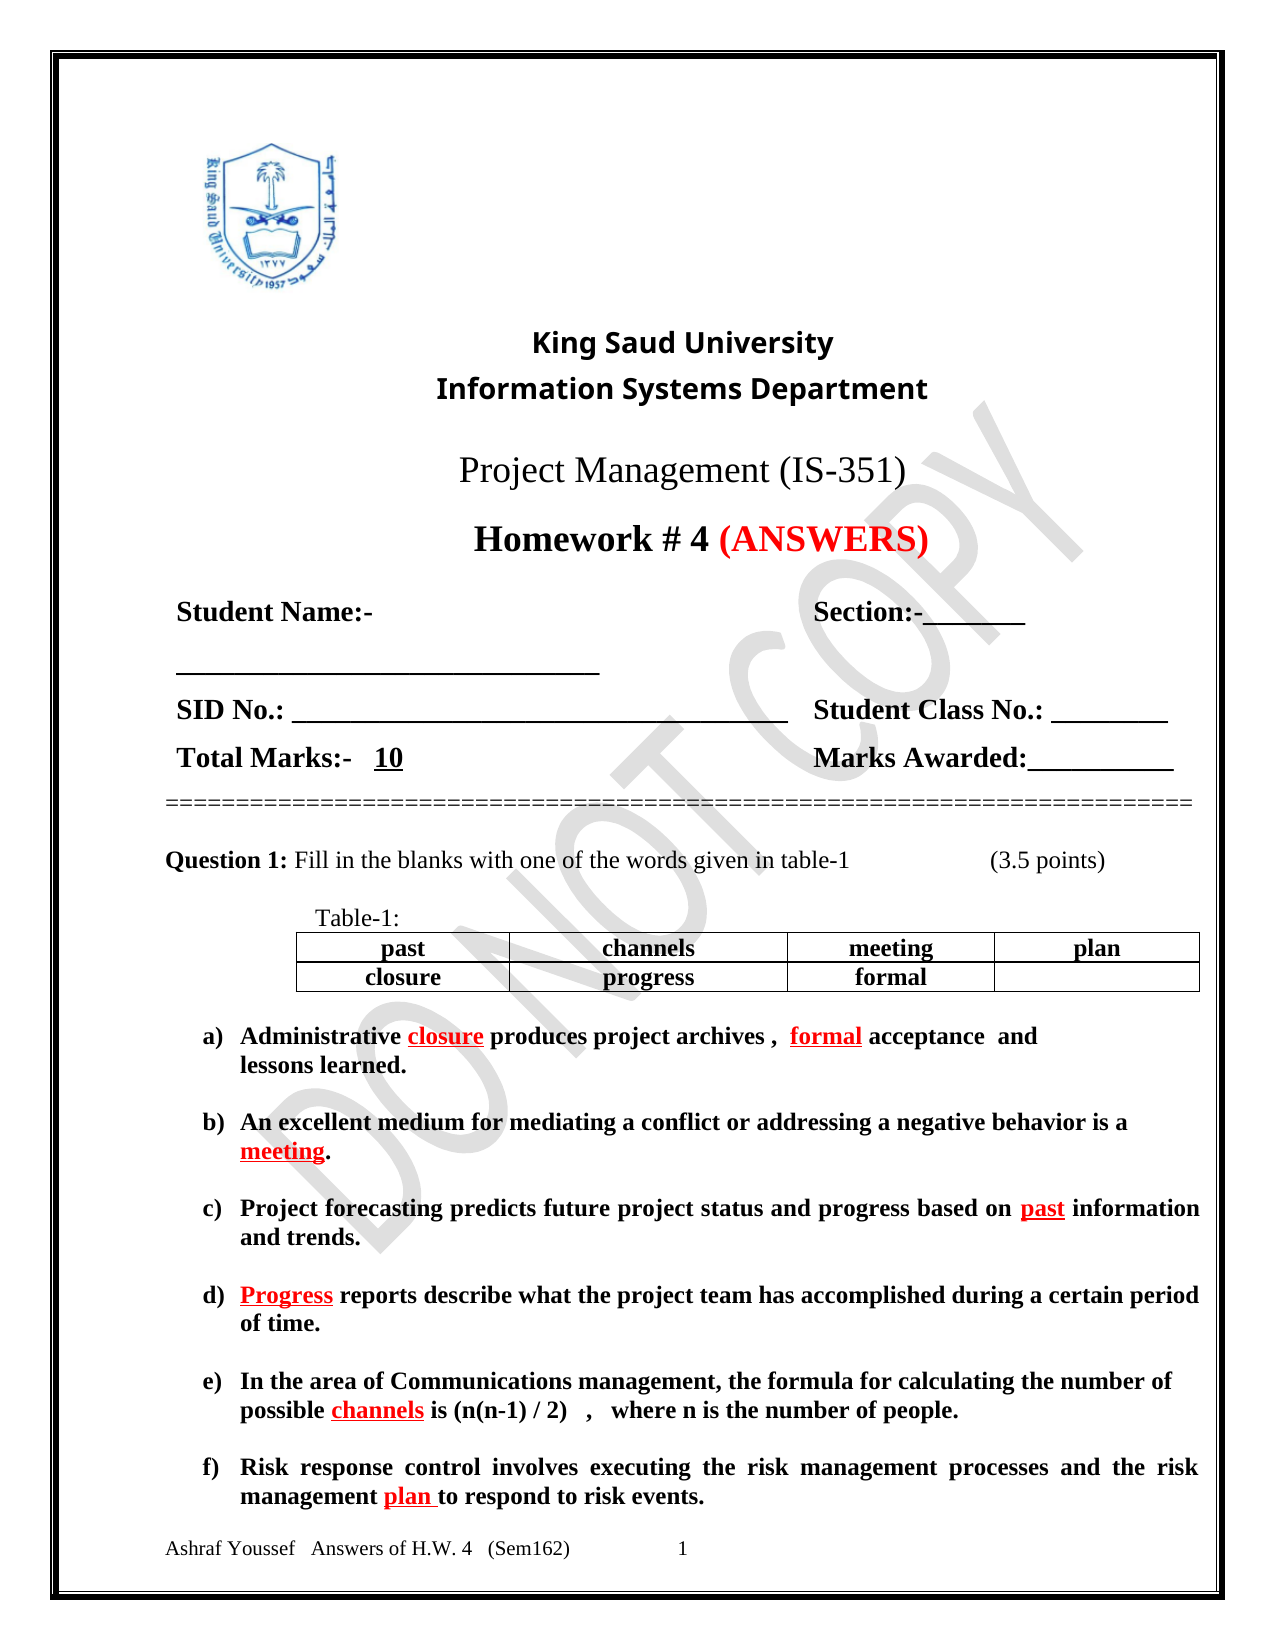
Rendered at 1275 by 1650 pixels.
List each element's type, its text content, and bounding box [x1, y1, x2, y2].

list In the area of Communications management, the formula for calculating the number of possible channels is (n(n-1) / 2) , where n is the number of people. [202, 1366, 1200, 1423]
list Progress reports describe what the project team has accomplished during a certain period of time. [202, 1280, 1200, 1337]
subtitle Homework # 4 (ANSWERS) [202, 516, 1200, 559]
list Project forecasting predicts future project status and progress based on past information and trends. [202, 1193, 1200, 1251]
list Administrative closure produces project archives , formal acceptance and [202, 1021, 1200, 1050]
table_header meeting [788, 933, 994, 961]
picture [202, 143, 342, 298]
table_header Section:-_______ [802, 594, 1200, 692]
text Question 1: Fill in the blanks with one of the words given in table-1 (3.5 points) [165, 845, 1200, 874]
table_cell Marks Awarded:__________ [802, 740, 1200, 788]
table_cell SID No.: __________________________________ [165, 692, 802, 740]
text Table-1: [240, 903, 1200, 932]
list ========================================================================= [165, 788, 1200, 817]
text Information Systems Department [165, 368, 1200, 408]
table_cell progress [510, 963, 787, 991]
table_cell closure [297, 963, 509, 991]
text Project Management (IS-351) [165, 448, 1200, 491]
list Risk response control involves executing the risk management processes and the risk management plan to respond to risk events. [202, 1452, 1200, 1510]
list An excellent medium for mediating a conflict or addressing a negative behavior is a meeting. [202, 1107, 1200, 1165]
table_cell [995, 963, 1199, 991]
subtitle King Saud University [165, 323, 1200, 362]
table_header Student Name:-_____________________________ [165, 594, 802, 692]
text lessons learned. [240, 1050, 1200, 1078]
table_header plan [995, 933, 1199, 961]
table_header past [297, 933, 509, 961]
table_cell Total Marks:- 10 [165, 740, 802, 788]
table_cell formal [788, 963, 994, 991]
table_header channels [510, 933, 787, 961]
table_cell Student Class No.: ________ [802, 692, 1200, 740]
